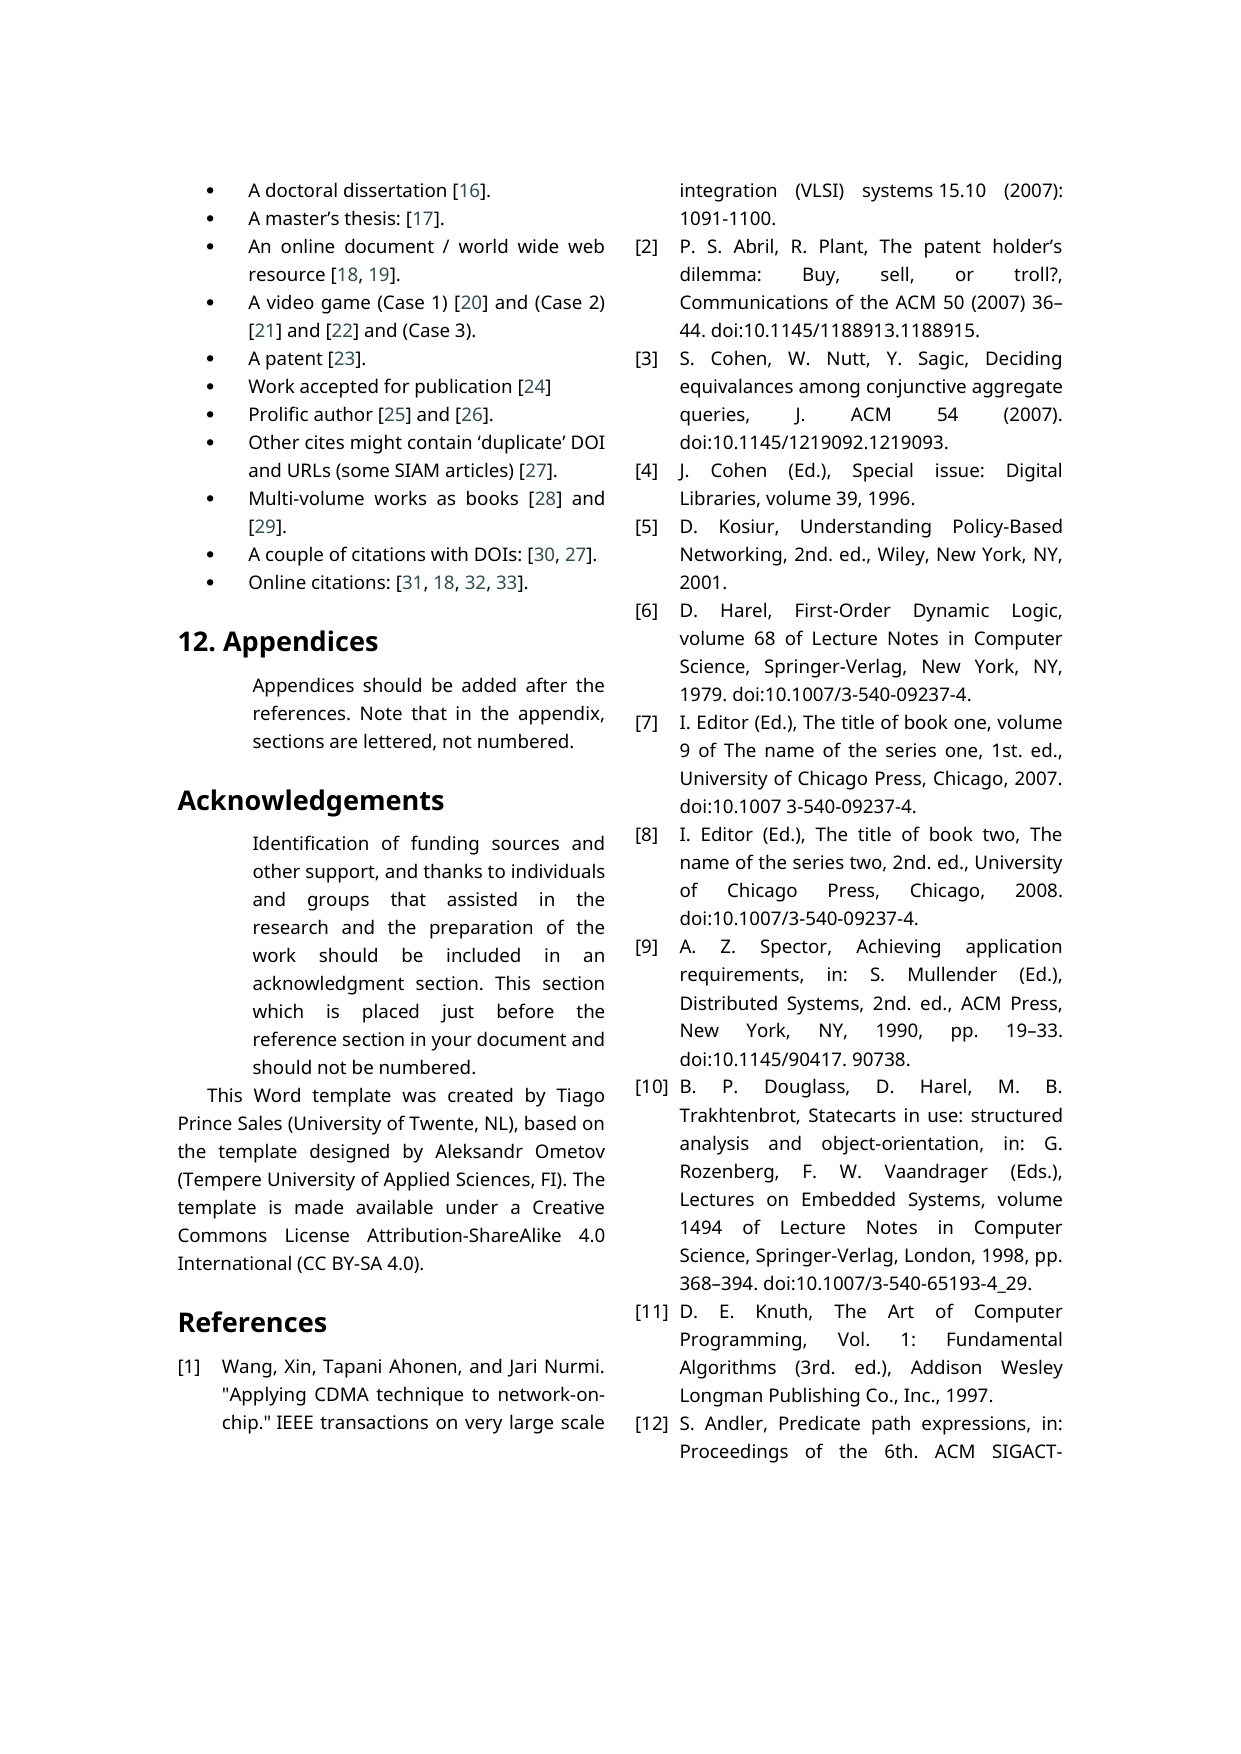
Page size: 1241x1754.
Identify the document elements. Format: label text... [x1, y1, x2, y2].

text Wang, Xin, Tapani Ahonen, and Jari Nurmi. "Applying CDMA technique to network-on-chip." IEEE transactions on very large scale integration (VLSI) systems 15.10 (2007): 1091-1100. [635, 177, 1063, 231]
text B. P. Douglass, D. Harel, M. B. Trakhtenbrot, Statecarts in use: structured analysis and object-orientation, in: G. Rozenberg, F. W. Vaandrager (Eds.), Lectures on Embedded Systems, volume 1494 of Lecture Notes in Computer Science, Springer-Verlag, London, 1998, pp. 368–394. doi:10.1007/3-540-65193-4_29. [635, 1074, 1063, 1296]
list Multi-volume works as books [28] and [29]. [207, 485, 605, 539]
list A doctoral dissertation [16]. [207, 177, 605, 203]
text Identification of funding sources and other support, and thanks to individuals and groups that assisted in the research and the preparation of the work should be included in an acknowledgment section. This section which is placed just before the reference section in your document and should not be numbered. [252, 830, 605, 1080]
text J. Cohen (Ed.), Special issue: Digital Libraries, volume 39, 1996. [635, 457, 1063, 511]
text D. Kosiur, Understanding Policy-Based Networking, 2nd. ed., Wiley, New York, NY, 2001. [635, 513, 1063, 595]
list An online document / world wide web resource [18, 19]. [207, 233, 605, 287]
list Work accepted for publication [24] [207, 373, 605, 399]
text S. Cohen, W. Nutt, Y. Sagic, Deciding equivalances among conjunctive aggregate queries, J. ACM 54 (2007). doi:10.1145/1219092.1219093. [635, 345, 1063, 455]
text I. Editor (Ed.), The title of book one, volume 9 of The name of the series one, 1st. ed., University of Chicago Press, Chicago, 2007. doi:10.1007 3-540-09237-4. [635, 709, 1063, 819]
text I. Editor (Ed.), The title of book two, The name of the series two, 2nd. ed., University of Chicago Press, Chicago, 2008. doi:10.1007/3-540-09237-4. [635, 822, 1063, 931]
text A. Z. Spector, Achieving application requirements, in: S. Mullender (Ed.), Distributed Systems, 2nd. ed., ACM Press, New York, NY, 1990, pp. 19–33. doi:10.1145/90417. 90738. [635, 934, 1063, 1071]
list A patent [23]. [207, 345, 605, 371]
subtitle Acknowledgements [177, 781, 605, 818]
subtitle Appendices [177, 622, 605, 659]
list A master’s thesis: [17]. [207, 205, 605, 231]
list Other cites might contain ‘duplicate’ DOI and URLs (some SIAM articles) [27]. [207, 429, 605, 483]
text D. Harel, First-Order Dynamic Logic, volume 68 of Lecture Notes in Computer Science, Springer-Verlag, New York, NY, 1979. doi:10.1007/3-540-09237-4. [635, 597, 1063, 707]
subtitle References [177, 1304, 605, 1341]
text P. S. Abril, R. Plant, The patent holder’s dilemma: Buy, sell, or troll?, Communications of the ACM 50 (2007) 36–44. doi:10.1145/1188913.1188915. [635, 233, 1063, 343]
text Wang, Xin, Tapani Ahonen, and Jari Nurmi. "Applying CDMA technique to network-on-chip." IEEE transactions on very large scale integration (VLSI) systems 15.10 (2007): 1091-1100. [177, 1353, 605, 1434]
list Prolific author [25] and [26]. [207, 401, 605, 427]
text D. E. Knuth, The Art of Computer Programming, Vol. 1: Fundamental Algorithms (3rd. ed.), Addison Wesley Longman Publishing Co., Inc., 1997. [635, 1298, 1063, 1408]
text Appendices should be added after the references. Note that in the appendix, sections are lettered, not numbered. [252, 672, 605, 753]
list A video game (Case 1) [20] and (Case 2) [21] and [22] and (Case 3). [207, 289, 605, 343]
text This Word template was created by Tiago Prince Sales (University of Twente, NL), based on the template designed by Aleksandr Ometov (Tempere University of Applied Sciences, FI). The template is made available under a Creative Commons License Attribution-ShareAlike 4.0 International (CC BY-SA 4.0). [177, 1082, 605, 1276]
list Online citations: [31, 18, 32, 33]. [207, 569, 605, 595]
list A couple of citations with DOIs: [30, 27]. [207, 541, 605, 567]
